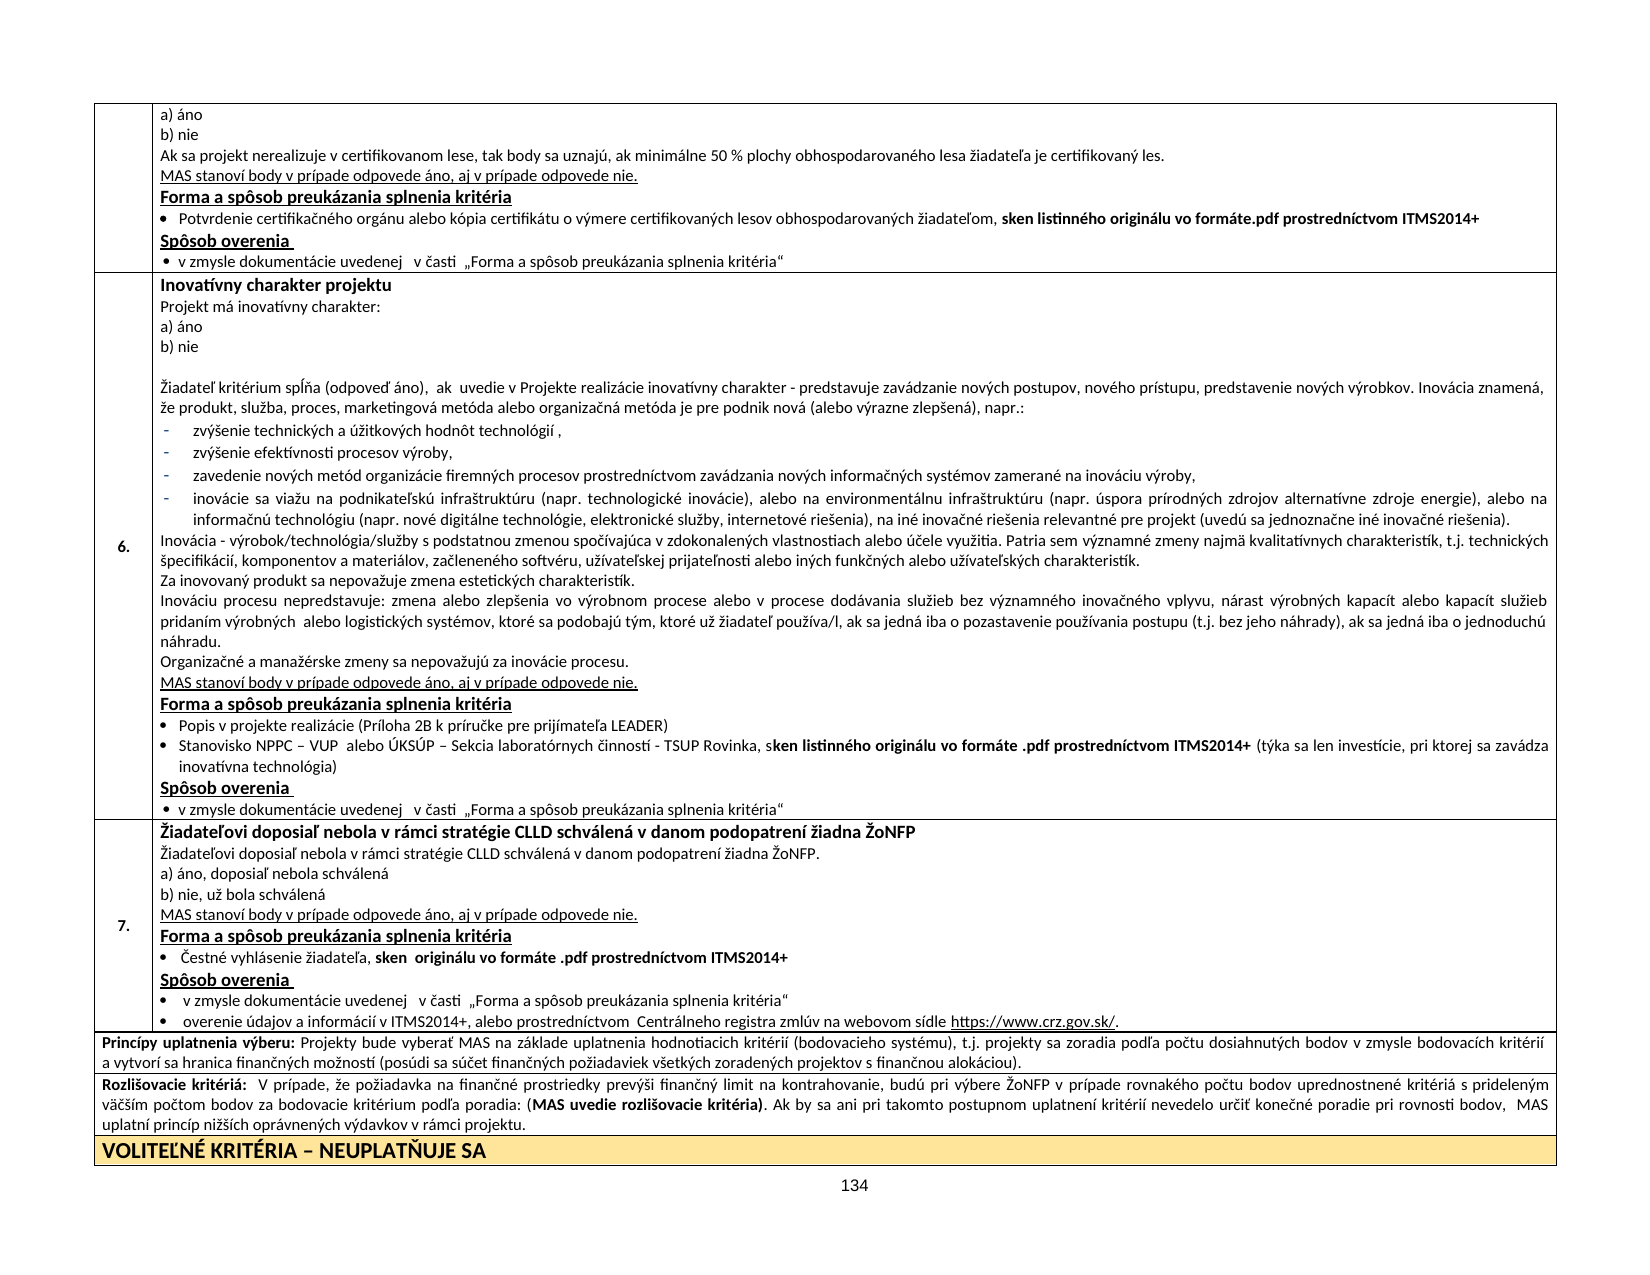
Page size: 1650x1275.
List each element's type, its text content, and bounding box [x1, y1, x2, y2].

table_cell Rozlišovacie kritériá: V prípade, že požiadavka na finančné prostriedky prevýši finančný limit na kontrahovanie, budú pri výbere ŽoNFP v prípade rovnakého počtu bodov uprednostnené kritériá s prideleným väčším počtom bodov za bodovacie kritérium podľa poradia: (MAS uvedie rozlišovacie kritéria). Ak by sa ani pri takomto postupnom uplatnení kritérií nevedelo určiť konečné poradie pri rovnosti bodov, MAS uplatní princíp nižších oprávnených výdavkov v rámci projektu. [95, 1074, 1556, 1135]
table_cell Žiadateľovi doposiaľ nebola v rámci stratégie CLLD schválená v danom podopatrení žiadna ŽoNFP Žiadateľovi doposiaľ nebola v rámci stratégie CLLD schválená v danom podopatrení žiadna ŽoNFP. a) áno, doposiaľ nebola schválená b) nie, už bola schválená MAS stanoví body v prípade odpovede áno, aj v prípade odpovede nie. Forma a spôsob preukázania splnenia kritéria Čestné vyhlásenie žiadateľa, sken originálu vo formáte .pdf prostredníctvom ITMS2014+ Spôsob overenia v zmysle dokumentácie uvedenej v časti „Forma a spôsob preukázania splnenia kritéria“ overenie údajov a informácií v ITMS2014+, alebo prostredníctvom Centrálneho registra zmlúv na webovom sídle https://www.crz.gov.sk/. [153, 820, 1556, 1031]
table_cell 7. [95, 820, 152, 1031]
table_cell Inovatívny charakter projektu Projekt má inovatívny charakter: a) áno b) nie Žiadateľ kritérium spĺňa (odpoveď áno), ak uvedie v Projekte realizácie inovatívny charakter - predstavuje zavádzanie nových postupov, nového prístupu, predstavenie nových výrobkov. Inovácia znamená, že produkt, služba, proces, marketingová metóda alebo organizačná metóda je pre podnik nová (alebo výrazne zlepšená), napr.: zvýšenie technických a úžitkových hodnôt technológií , zvýšenie efektívnosti procesov výroby, zavedenie nových metód organizácie firemných procesov prostredníctvom zavádzania nových informačných systémov zamerané na inováciu výroby, inovácie sa viažu na podnikateľskú infraštruktúru (napr. technologické inovácie), alebo na environmentálnu infraštruktúru (napr. úspora prírodných zdrojov alternatívne zdroje energie), alebo na informačnú technológiu (napr. nové digitálne technológie, elektronické služby, internetové riešenia), na iné inovačné riešenia relevantné pre projekt (uvedú sa jednoznačne iné inovačné riešenia). Inovácia - výrobok/technológia/služby s podstatnou zmenou spočívajúca v zdokonalených vlastnostiach alebo účele využitia. Patria sem významné zmeny najmä kvalitatívnych charakteristík, t.j. technických špecifikácií, komponentov a materiálov, začleneného softvéru, užívateľskej prijateľnosti alebo iných funkčných alebo užívateľských charakteristík. Za inovovaný produkt sa nepovažuje zmena estetických charakteristík. Inováciu procesu nepredstavuje: zmena alebo zlepšenia vo výrobnom procese alebo v procese dodávania služieb bez významného inovačného vplyvu, nárast výrobných kapacít alebo kapacít služieb pridaním výrobných alebo logistických systémov, ktoré sa podobajú tým, ktoré už žiadateľ používa/l, ak sa jedná iba o pozastavenie používania postupu (t.j. bez jeho náhrady), ak sa jedná iba o jednoduchú náhradu. Organizačné a manažérske zmeny sa nepovažujú za inovácie procesu. MAS stanoví body v prípade odpovede áno, aj v prípade odpovede nie. Forma a spôsob preukázania splnenia kritéria Popis v projekte realizácie (Príloha 2B k príručke pre prijímateľa LEADER) Stanovisko NPPC – VUP alebo ÚKSÚP – Sekcia laboratórnych činností - TSUP Rovinka, sken listinného originálu vo formáte .pdf prostredníctvom ITMS2014+ (týka sa len investície, pri ktorej sa zavádza inovatívna technológia) Spôsob overenia v zmysle dokumentácie uvedenej v časti „Forma a spôsob preukázania splnenia kritéria“ [153, 273, 1556, 819]
table_cell 5. [95, 104, 152, 272]
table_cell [153, 104, 1556, 272]
table_cell 6. [95, 273, 152, 819]
table_cell Princípy uplatnenia výberu: Projekty bude vyberať MAS na základe uplatnenia hodnotiacich kritérií (bodovacieho systému), t.j. projekty sa zoradia podľa počtu dosiahnutých bodov v zmysle bodovacích kritérií a vytvorí sa hranica finančných možností (posúdi sa súčet finančných požiadaviek všetkých zoradených projektov s finančnou alokáciou). [95, 1033, 1556, 1073]
table_cell VOLITEĽNÉ KRITÉRIA – NEUPLATŇUJE SA [95, 1136, 1556, 1164]
